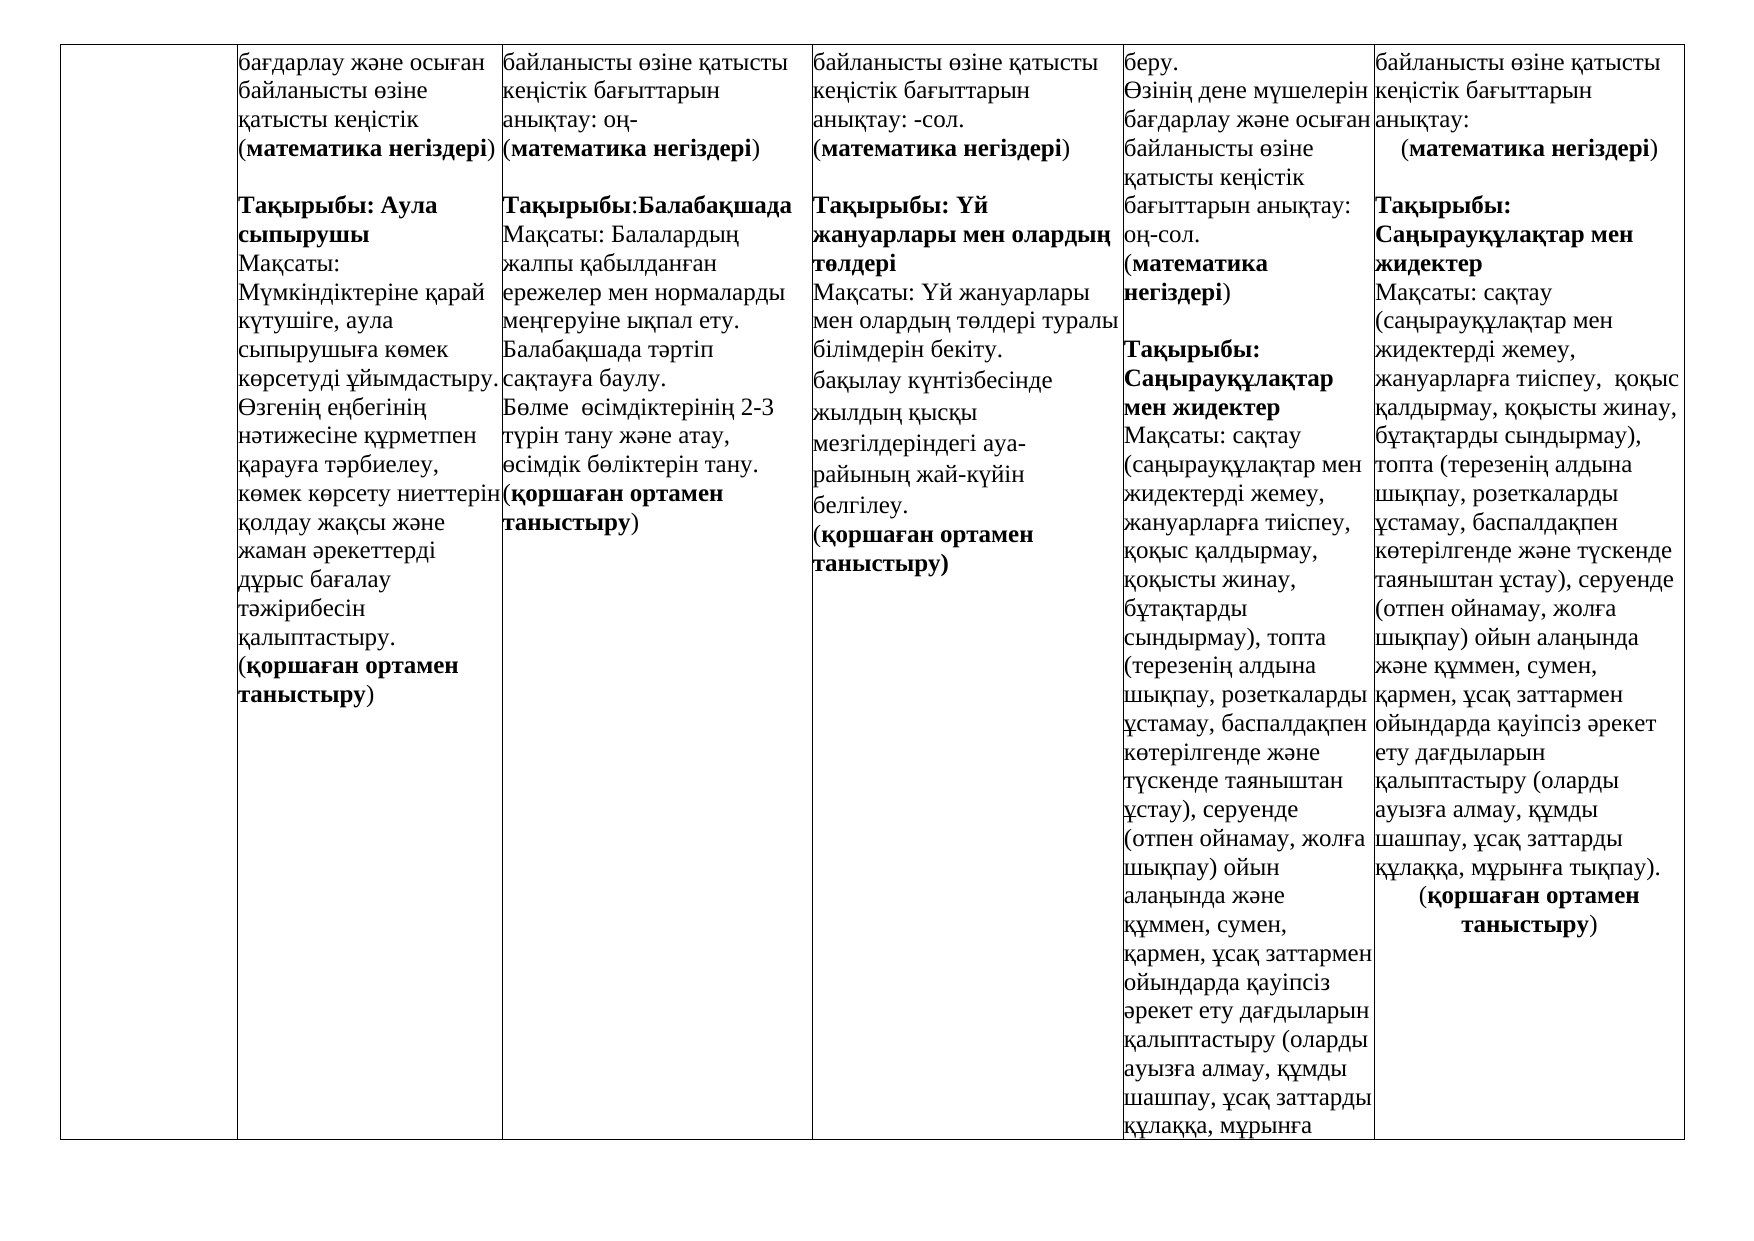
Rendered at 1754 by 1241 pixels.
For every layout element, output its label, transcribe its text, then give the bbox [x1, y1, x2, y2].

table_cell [1375, 45, 1684, 1139]
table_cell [61, 45, 237, 1139]
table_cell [503, 564, 812, 1139]
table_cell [813, 45, 1123, 1139]
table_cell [1124, 45, 1374, 1139]
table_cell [503, 45, 812, 133]
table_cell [238, 45, 502, 1139]
